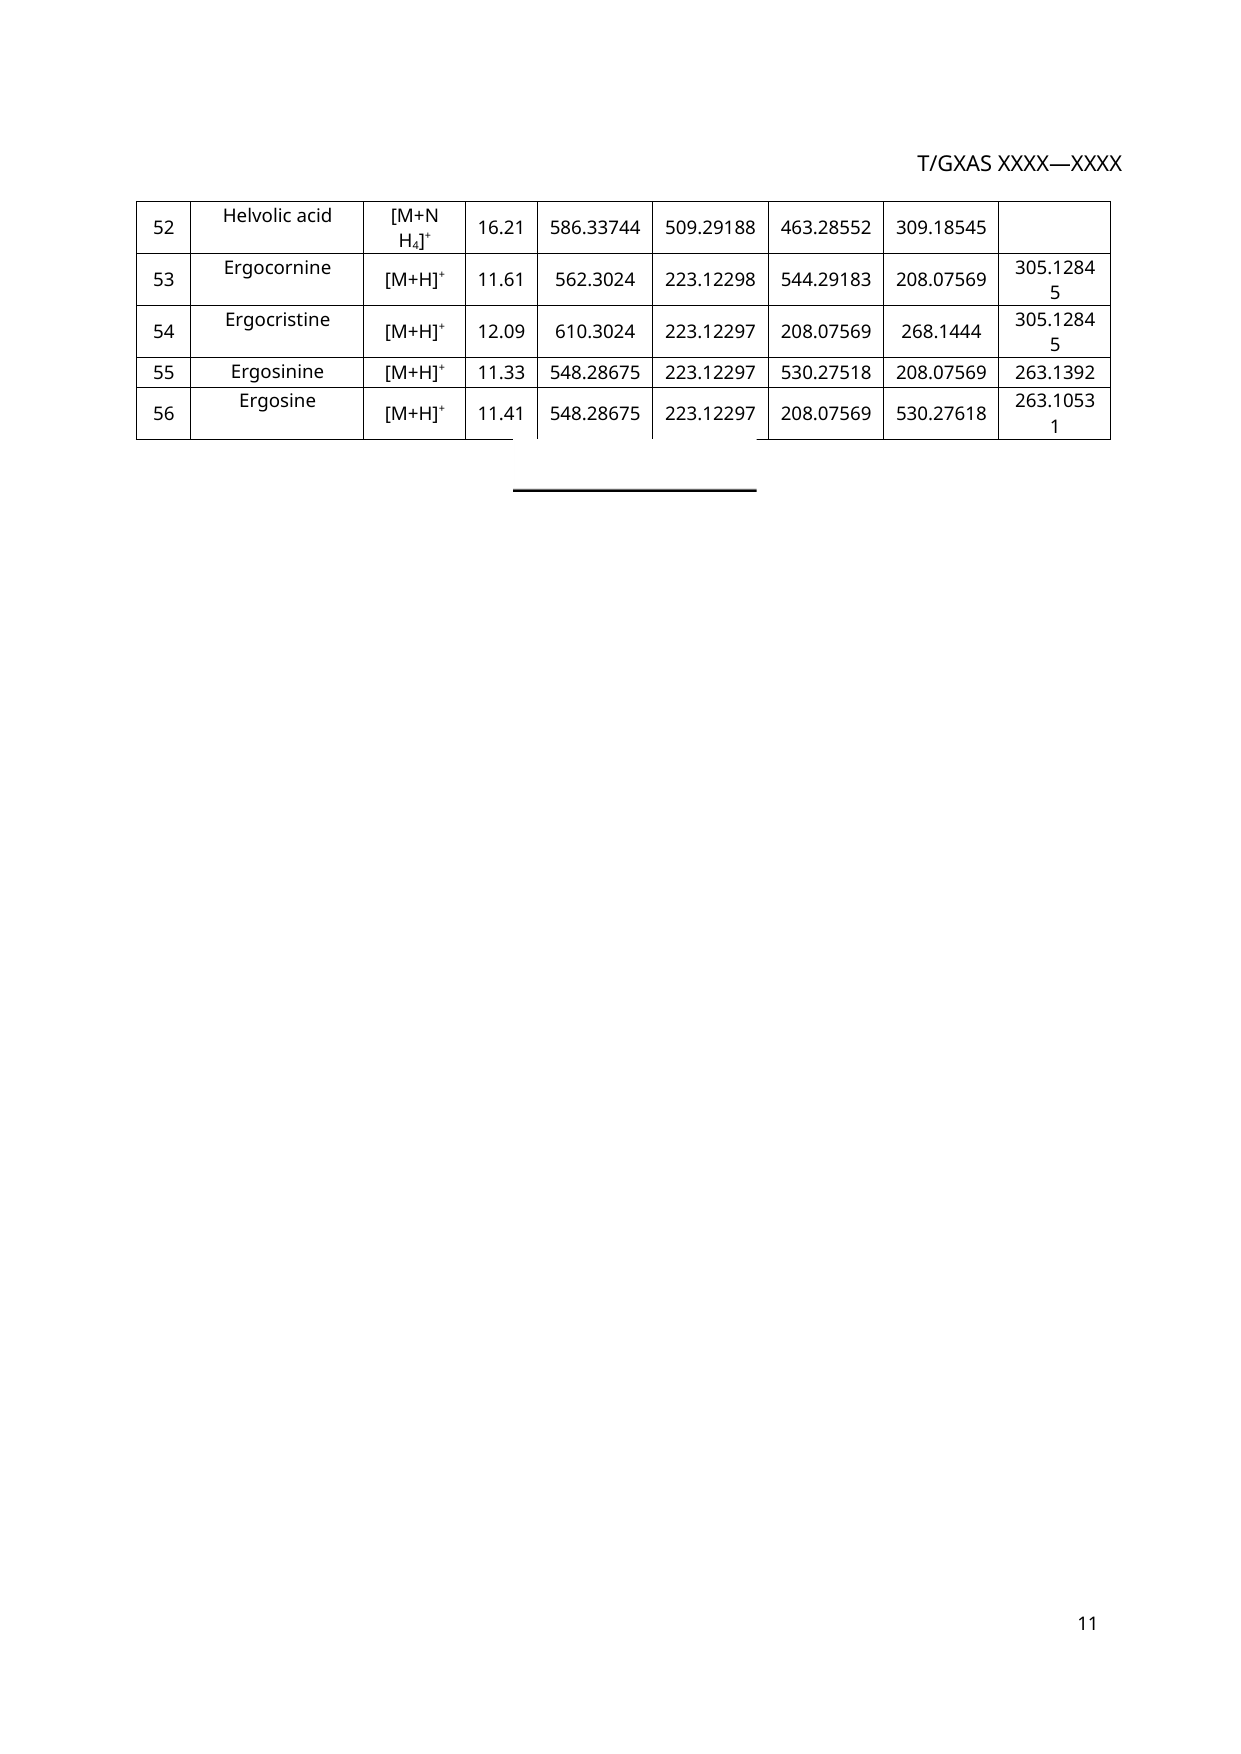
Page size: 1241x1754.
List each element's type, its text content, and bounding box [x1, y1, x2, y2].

table_cell 610.3024 [538, 306, 652, 357]
table_cell 54 [137, 306, 190, 357]
table_cell Ergosinine [191, 358, 363, 387]
table_cell Ergocristine [191, 306, 363, 357]
table_cell 223.12297 [653, 388, 768, 439]
table_cell 562.3024 [538, 254, 652, 305]
table_cell 208.07569 [769, 388, 883, 439]
table_cell 208.07569 [769, 306, 883, 357]
table_cell [M+H]+ [364, 306, 465, 357]
table_cell 11.41 [466, 388, 537, 439]
table_cell Helvolic acid [191, 202, 363, 253]
table_cell 12.09 [466, 306, 537, 357]
table_cell 586.33744 [538, 202, 652, 253]
table_cell 16.21 [466, 202, 537, 253]
table_cell 548.28675 [538, 388, 652, 439]
table_cell 530.27518 [769, 358, 883, 387]
table_cell 548.28675 [538, 358, 652, 387]
table_cell [M+H]+ [364, 358, 465, 387]
table_cell Ergosine [191, 388, 363, 439]
table_cell 263.10531 [999, 388, 1110, 439]
table_cell Ergocornine [191, 254, 363, 305]
table_cell 223.12297 [653, 358, 768, 387]
table_cell 56 [137, 388, 190, 439]
table_cell 223.12297 [653, 306, 768, 357]
table_cell 544.29183 [769, 254, 883, 305]
table_cell [M+NH4]+ [364, 202, 465, 253]
table_cell 55 [137, 358, 190, 387]
table_cell 530.27618 [884, 388, 998, 439]
table_cell 309.18545 [884, 202, 998, 253]
table_cell 53 [137, 254, 190, 305]
table_cell [M+H]+ [364, 388, 465, 439]
table_cell 305.12845 [999, 254, 1110, 305]
table_cell 208.07569 [884, 254, 998, 305]
table_cell 11.33 [466, 358, 537, 387]
table_cell 208.07569 [884, 358, 998, 387]
table_cell 11.61 [466, 254, 537, 305]
table_cell 223.12298 [653, 254, 768, 305]
table_cell 263.1392 [999, 358, 1110, 387]
table_cell 463.28552 [769, 202, 883, 253]
table_cell 305.12845 [999, 306, 1110, 357]
table_cell 509.29188 [653, 202, 768, 253]
table_cell 52 [137, 202, 190, 253]
table_cell 268.1444 [884, 306, 998, 357]
table_cell [999, 202, 1110, 253]
picture [513, 439, 757, 492]
table_cell [M+H]+ [364, 254, 465, 305]
